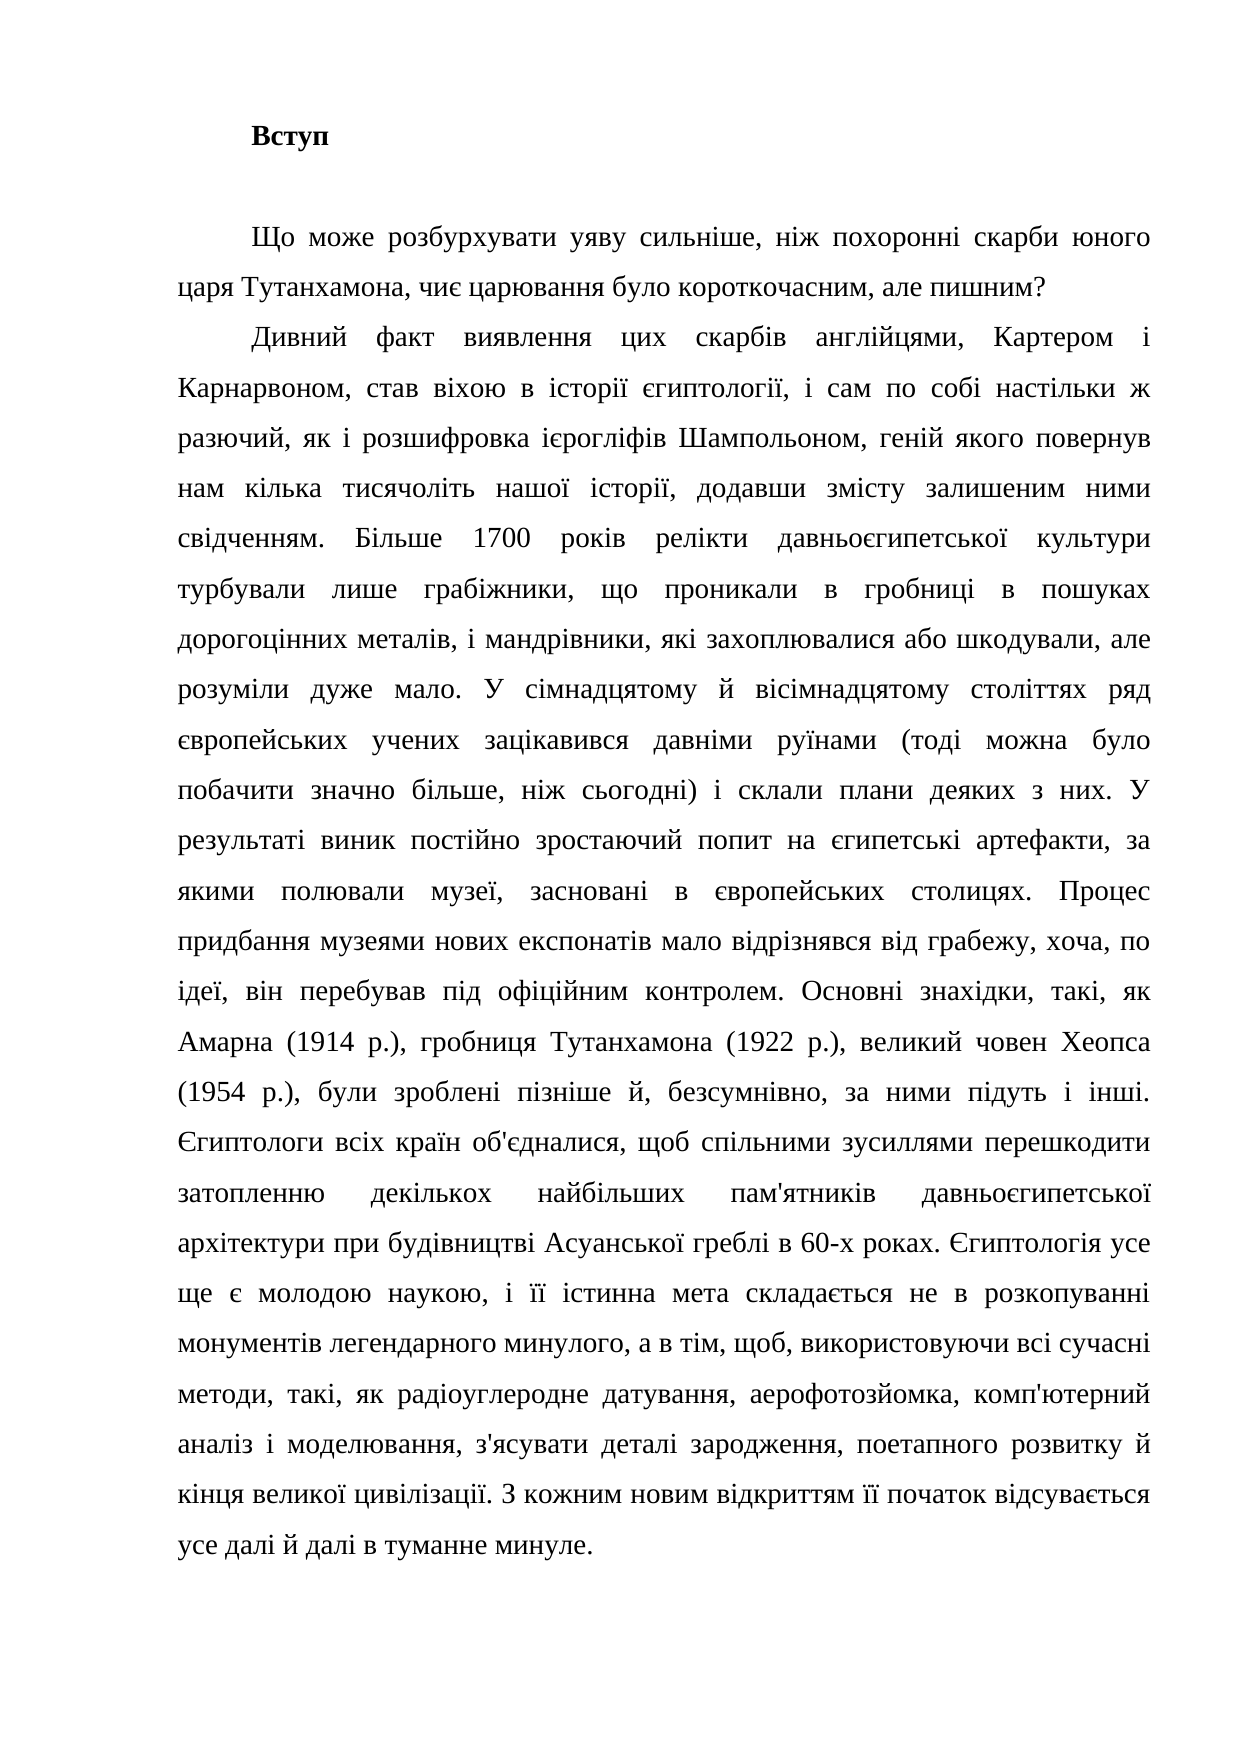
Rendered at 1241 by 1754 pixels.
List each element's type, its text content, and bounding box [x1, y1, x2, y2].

text Дивний факт виявлення цих скарбів англійцями, Картером і Карнарвоном, став віхою в історії єгиптології, і сам по собі настільки ж разючий, як і розшифровка ієрогліфів Шампольоном, геній якого повернув нам кілька тисячоліть нашої історії, додавши змісту залишеним ними свідченням. Більше 1700 років релікти давньоєгипетської культури турбували лише грабіжники, що проникали в гробниці в пошуках дорогоцінних металів, і мандрівники, які захоплювалися або шкодували, але розуміли дуже мало. У сімнадцятому й вісімнадцятому століттях ряд європейських учених зацікавився давніми руїнами (тоді можна було побачити значно більше, ніж сьогодні) і склали плани деяких з них. У результаті виник постійно зростаючий попит на єгипетські артефакти, за якими полювали музеї, засновані в європейських столицях. Процес придбання музеями нових експонатів мало відрізнявся від грабежу, хоча, по ідеї, він перебував під офіційним контролем. Основні знахідки, такі, як Амарна (1914 р.), гробниця Тутанхамона (1922 р.), великий човен Хеопса (1954 р.), були зроблені пізніше й, безсумнівно, за ними підуть і інші. Єгиптологи всіх країн об'єдналися, щоб спільними зусиллями перешкодити затопленню декількох найбільших пам'ятників давньоєгипетської архітектури при будівництві Асуанської греблі в 60-х роках. Єгиптологія усе ще є молодою наукою, і її істинна мета складається не в розкопуванні монументів легендарного минулого, а в тім, щоб, використовуючи всі сучасні методи, такі, як радіоуглеродне датування, аерофотозйомка, комп'ютерний аналіз і моделювання, з'ясувати деталі зародження, поетапного розвитку й кінця великої цивілізації. З кожним новим відкриттям її початок відсувається усе далі й далі в туманне минуле. [177, 319, 1152, 1560]
text Що може розбурхувати уяву сильніше, ніж похоронні скарби юного царя Тутанхамона, чиє царювання було короткочасним, але пишним? [177, 219, 1152, 303]
text Вступ [177, 118, 1152, 152]
